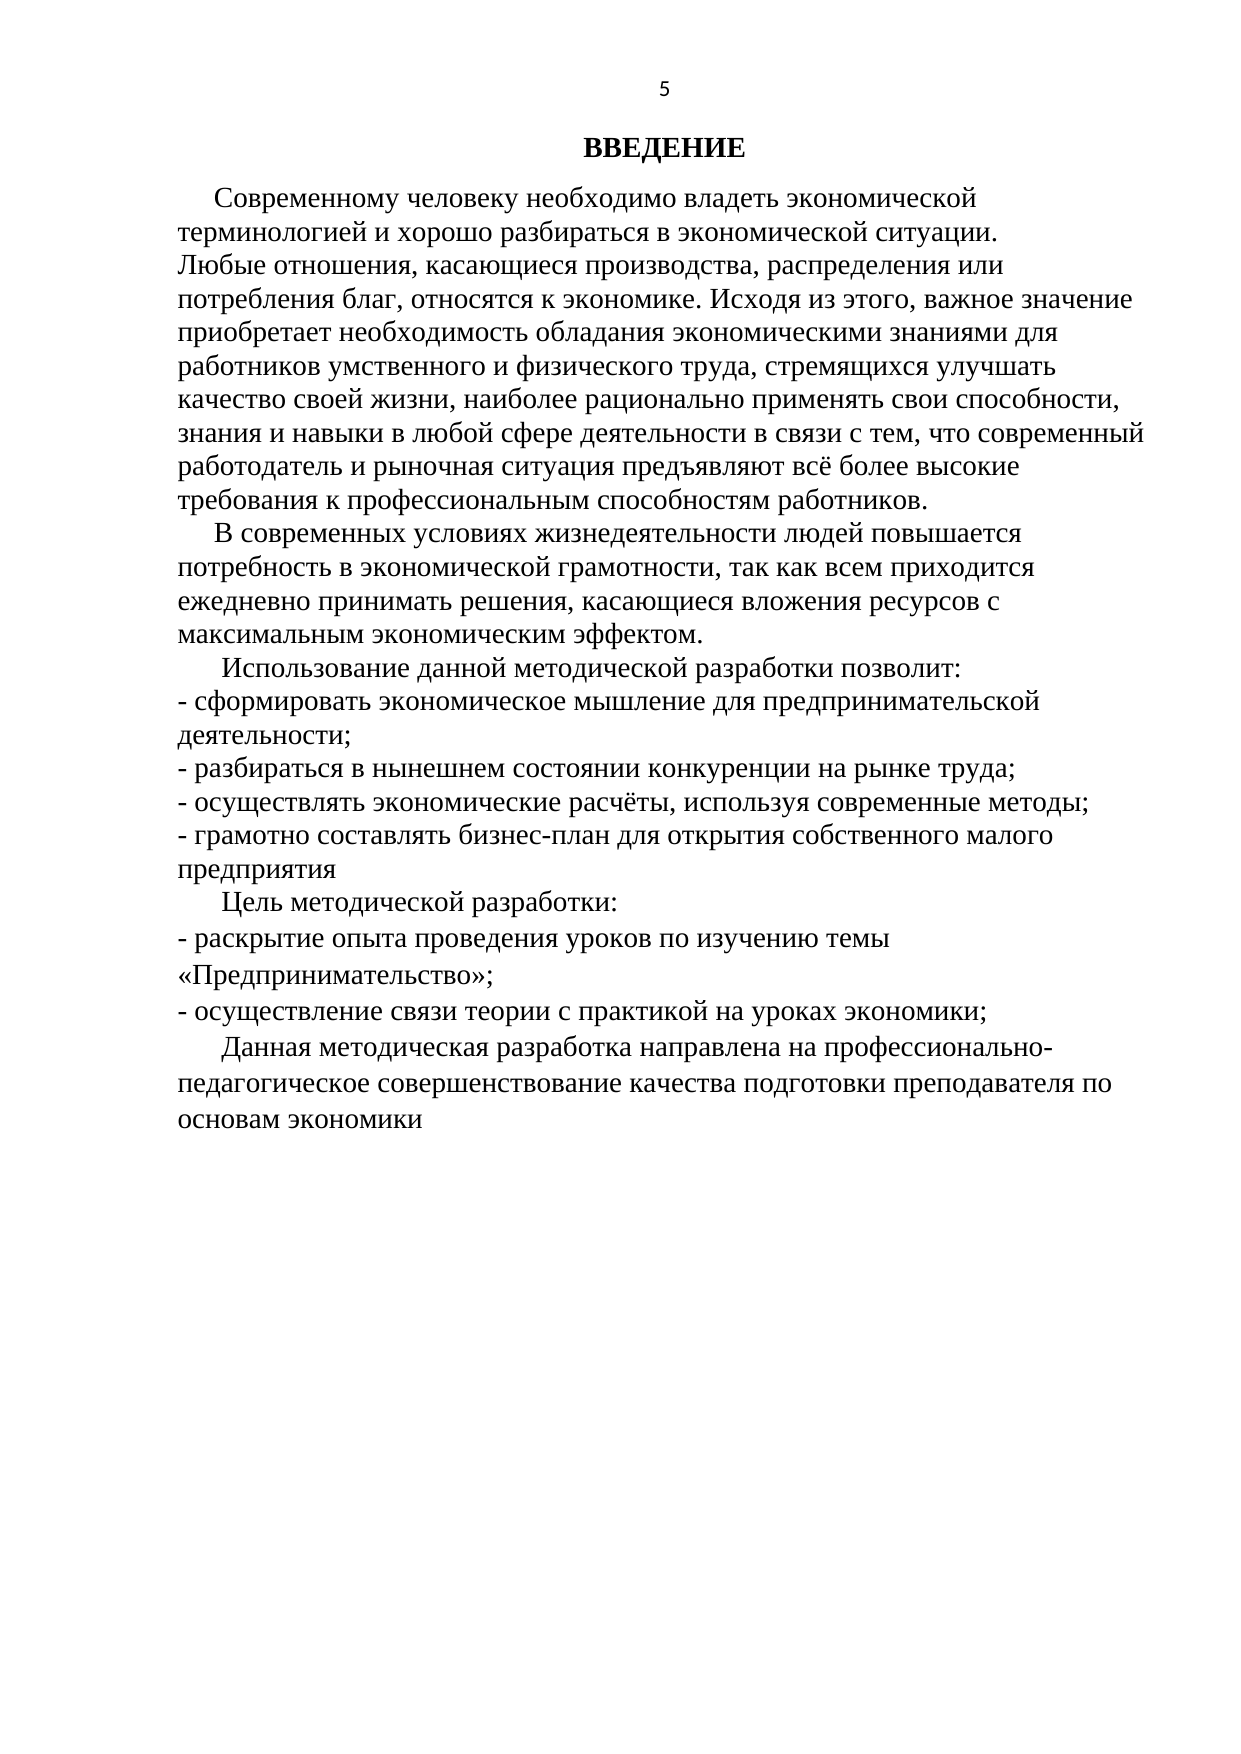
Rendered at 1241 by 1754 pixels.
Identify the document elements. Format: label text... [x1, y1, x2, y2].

text В современных условиях жизнедеятельности людей повышается потребность в экономической грамотности, так как всем приходится ежедневно принимать решения, касающиеся вложения ресурсов с максимальным экономическим эффектом. [177, 516, 1152, 650]
text Данная методическая разработка направлена на профессионально-педагогическое совершенствование качества подготовки преподавателя по основам экономики [177, 1029, 1152, 1135]
text Любые отношения, касающиеся производства, распределения или потребления благ, относятся к экономике. Исходя из этого, важное значение приобретает необходимость обладания экономическими знаниями для работников умственного и физического труда, стремящихся улучшать качество своей жизни, наиболее рационально применять свои способности, знания и навыки в любой сфере деятельности в связи с тем, что современный работодатель и рыночная ситуация предъявляют всё более высокие требования к профессиональным способностям работников. [177, 247, 1152, 516]
text - грамотно составлять бизнес-план для открытия собственного малого предприятия [177, 817, 1152, 884]
text Использование данной методической разработки позволит: [177, 650, 1152, 683]
text - сформировать экономическое мышление для предпринимательской деятельности; [177, 683, 1152, 750]
text ВВЕДЕНИЕ [177, 130, 1152, 163]
text Цель методической разработки: [177, 884, 1152, 918]
text - осуществлять экономические расчёты, используя современные методы; [177, 784, 1152, 817]
text Современному человеку необходимо владеть экономической терминологией и хорошо разбираться в экономической ситуации. [177, 180, 1152, 247]
text - разбираться в нынешнем состоянии конкуренции на рынке труда; [177, 750, 1152, 784]
text - осуществление связи теории с практикой на уроках экономики; [177, 993, 1152, 1026]
text - раскрытие опыта проведения уроков по изучению темы «Предпринимательство»; [177, 921, 1152, 990]
